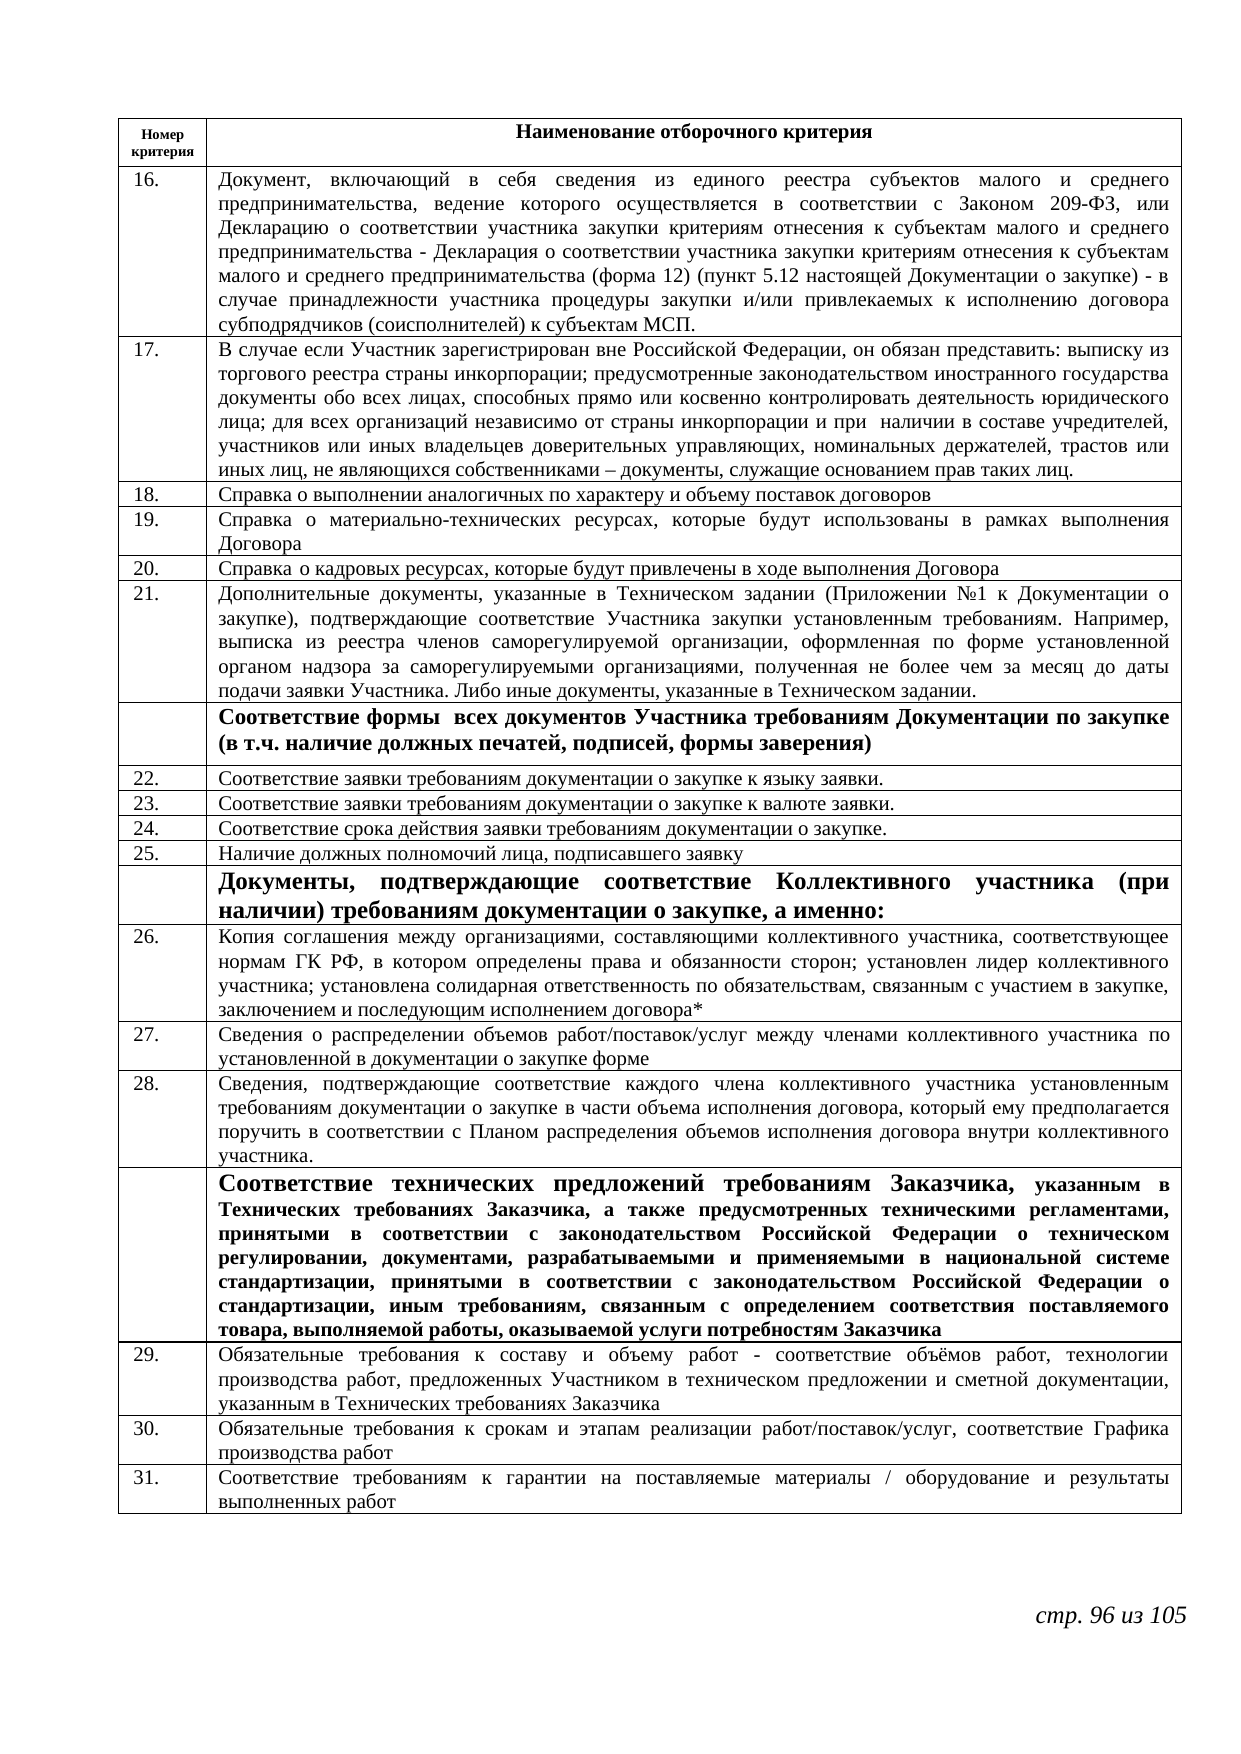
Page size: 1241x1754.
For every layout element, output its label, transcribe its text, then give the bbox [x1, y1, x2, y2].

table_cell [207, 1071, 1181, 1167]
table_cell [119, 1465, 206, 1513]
table_header Номер критерия [119, 119, 206, 166]
table_cell [119, 337, 206, 481]
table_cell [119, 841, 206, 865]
table_cell Справка о выполнении аналогичных по характеру и объему поставок договоров [207, 482, 1181, 506]
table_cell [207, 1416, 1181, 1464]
table_cell Документ, включающий в себя сведения из единого реестра субъектов малого и среднего предпринимательства, ведение которого осуществляется в соответствии с Законом 209-ФЗ, или Декларацию о соответствии участника закупки критериям отнесения к субъектам малого и среднего предпринимательства - Декларация о соответствии участника закупки критериям отнесения к субъектам малого и среднего предпринимательства (форма 12) (пункт 5.12 настоящей Документации о закупке) - в случае принадлежности участника процедуры закупки и/или привлекаемых к исполнению договора субподрядчиков (соисполнителей) к субъектам МСП. [207, 167, 1181, 336]
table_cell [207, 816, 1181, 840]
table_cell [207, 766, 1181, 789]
table_cell В случае если Участник зарегистрирован вне Российской Федерации, он обязан представить: выписку из торгового реестра страны инкорпорации; предусмотренные законодательством иностранного государства документы обо всех лицах, способных прямо или косвенно контролировать деятельность юридического лица; для всех организаций независимо от страны инкорпорации и при наличии в составе учредителей, участников или иных владельцев доверительных управляющих, номинальных держателей, трастов или иных лиц, не являющихся собственниками – документы, служащие основанием прав таких лиц. [207, 337, 1181, 481]
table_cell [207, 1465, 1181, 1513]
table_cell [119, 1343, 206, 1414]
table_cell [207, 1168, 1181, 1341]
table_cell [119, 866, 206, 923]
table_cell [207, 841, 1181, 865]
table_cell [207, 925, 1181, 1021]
table_cell [119, 556, 206, 580]
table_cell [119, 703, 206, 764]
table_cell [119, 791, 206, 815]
table_cell Справка о материально-технических ресурсах, которые будут использованы в рамках выполнения Договора [207, 507, 1181, 555]
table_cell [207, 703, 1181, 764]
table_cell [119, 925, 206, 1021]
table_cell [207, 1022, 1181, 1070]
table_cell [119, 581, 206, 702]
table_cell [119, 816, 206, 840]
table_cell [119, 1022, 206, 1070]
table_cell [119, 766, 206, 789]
table_cell [119, 507, 206, 555]
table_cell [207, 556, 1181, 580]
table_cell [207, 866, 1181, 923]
table_cell [119, 167, 206, 336]
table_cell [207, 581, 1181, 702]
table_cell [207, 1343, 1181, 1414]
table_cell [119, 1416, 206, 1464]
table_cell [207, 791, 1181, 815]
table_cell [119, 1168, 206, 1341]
table_cell [119, 482, 206, 506]
table_header Наименование отборочного критерия [207, 119, 1181, 166]
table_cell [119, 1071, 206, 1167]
